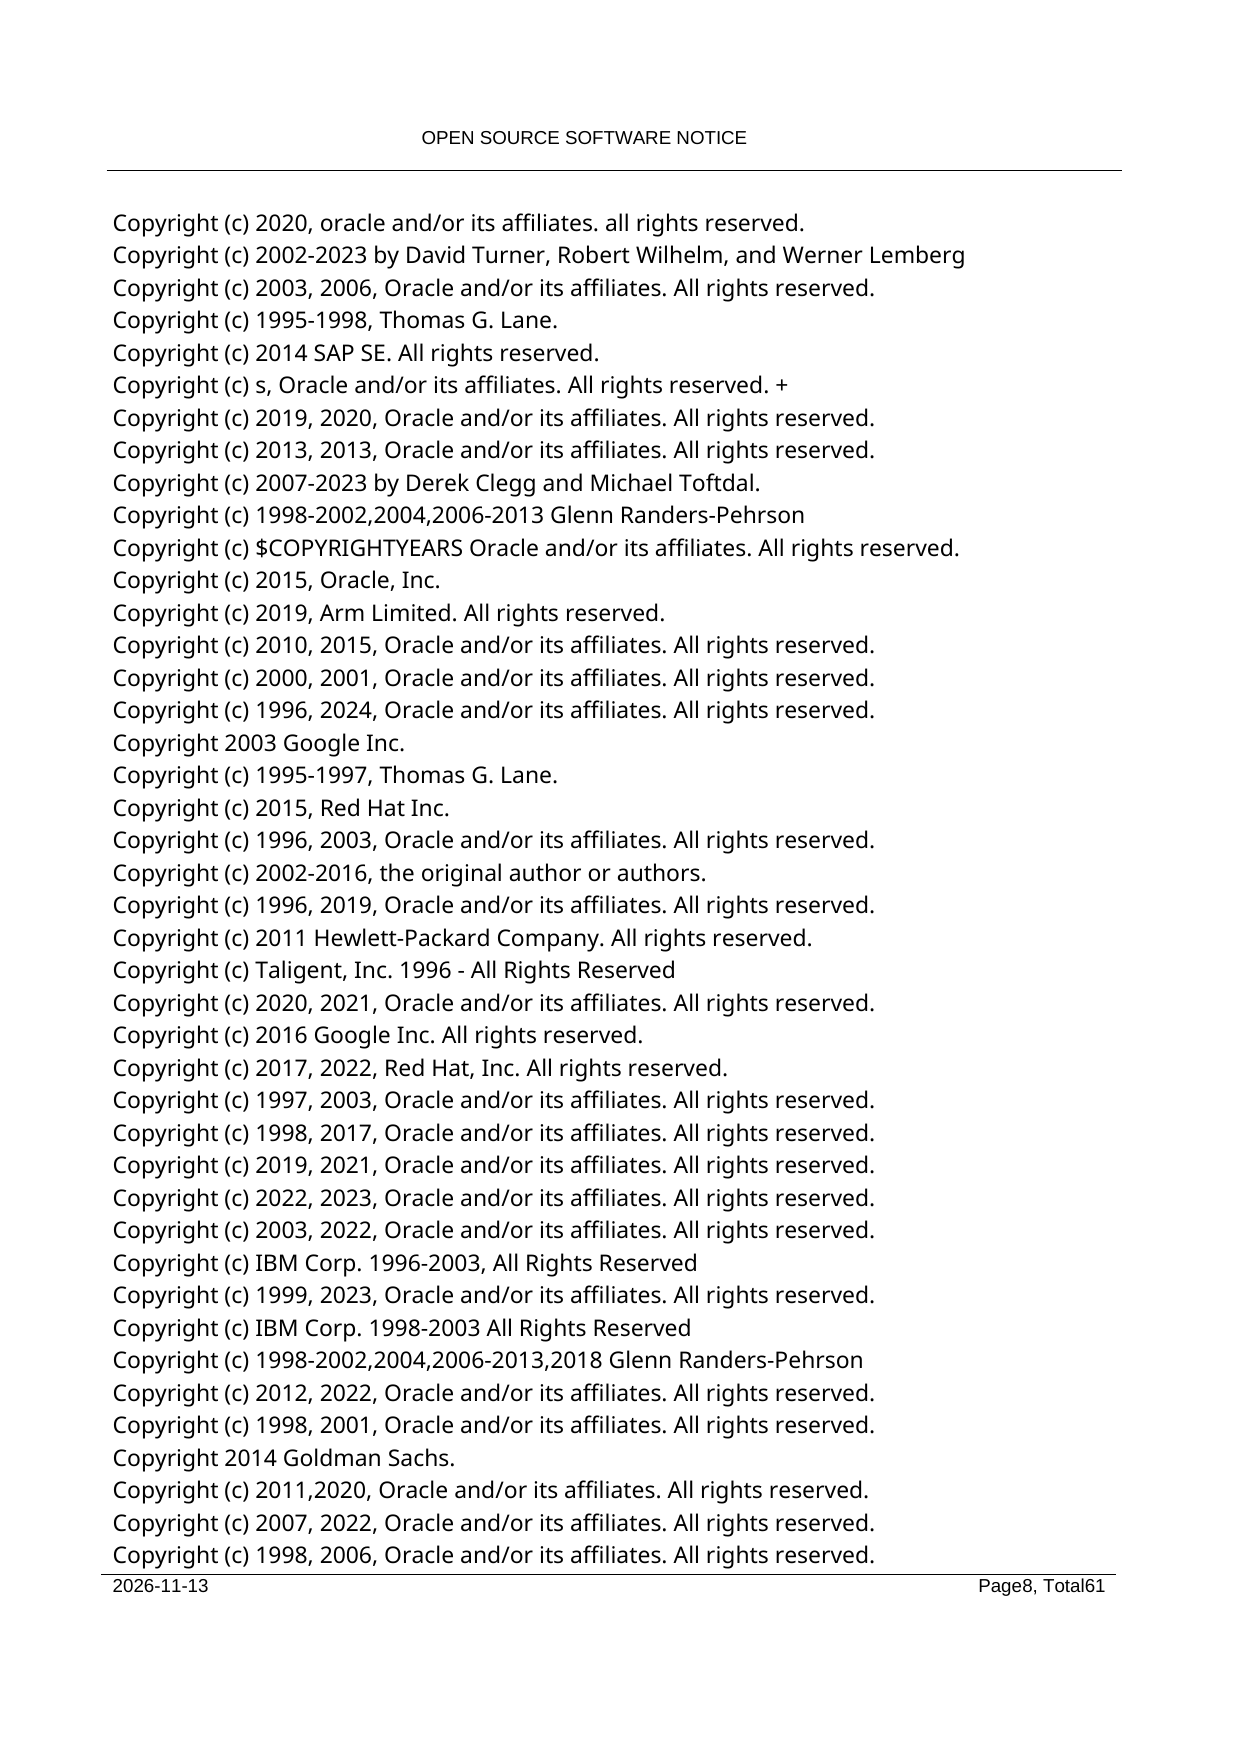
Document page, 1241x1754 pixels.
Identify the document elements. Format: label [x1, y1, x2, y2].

text [112, 206, 1128, 1571]
